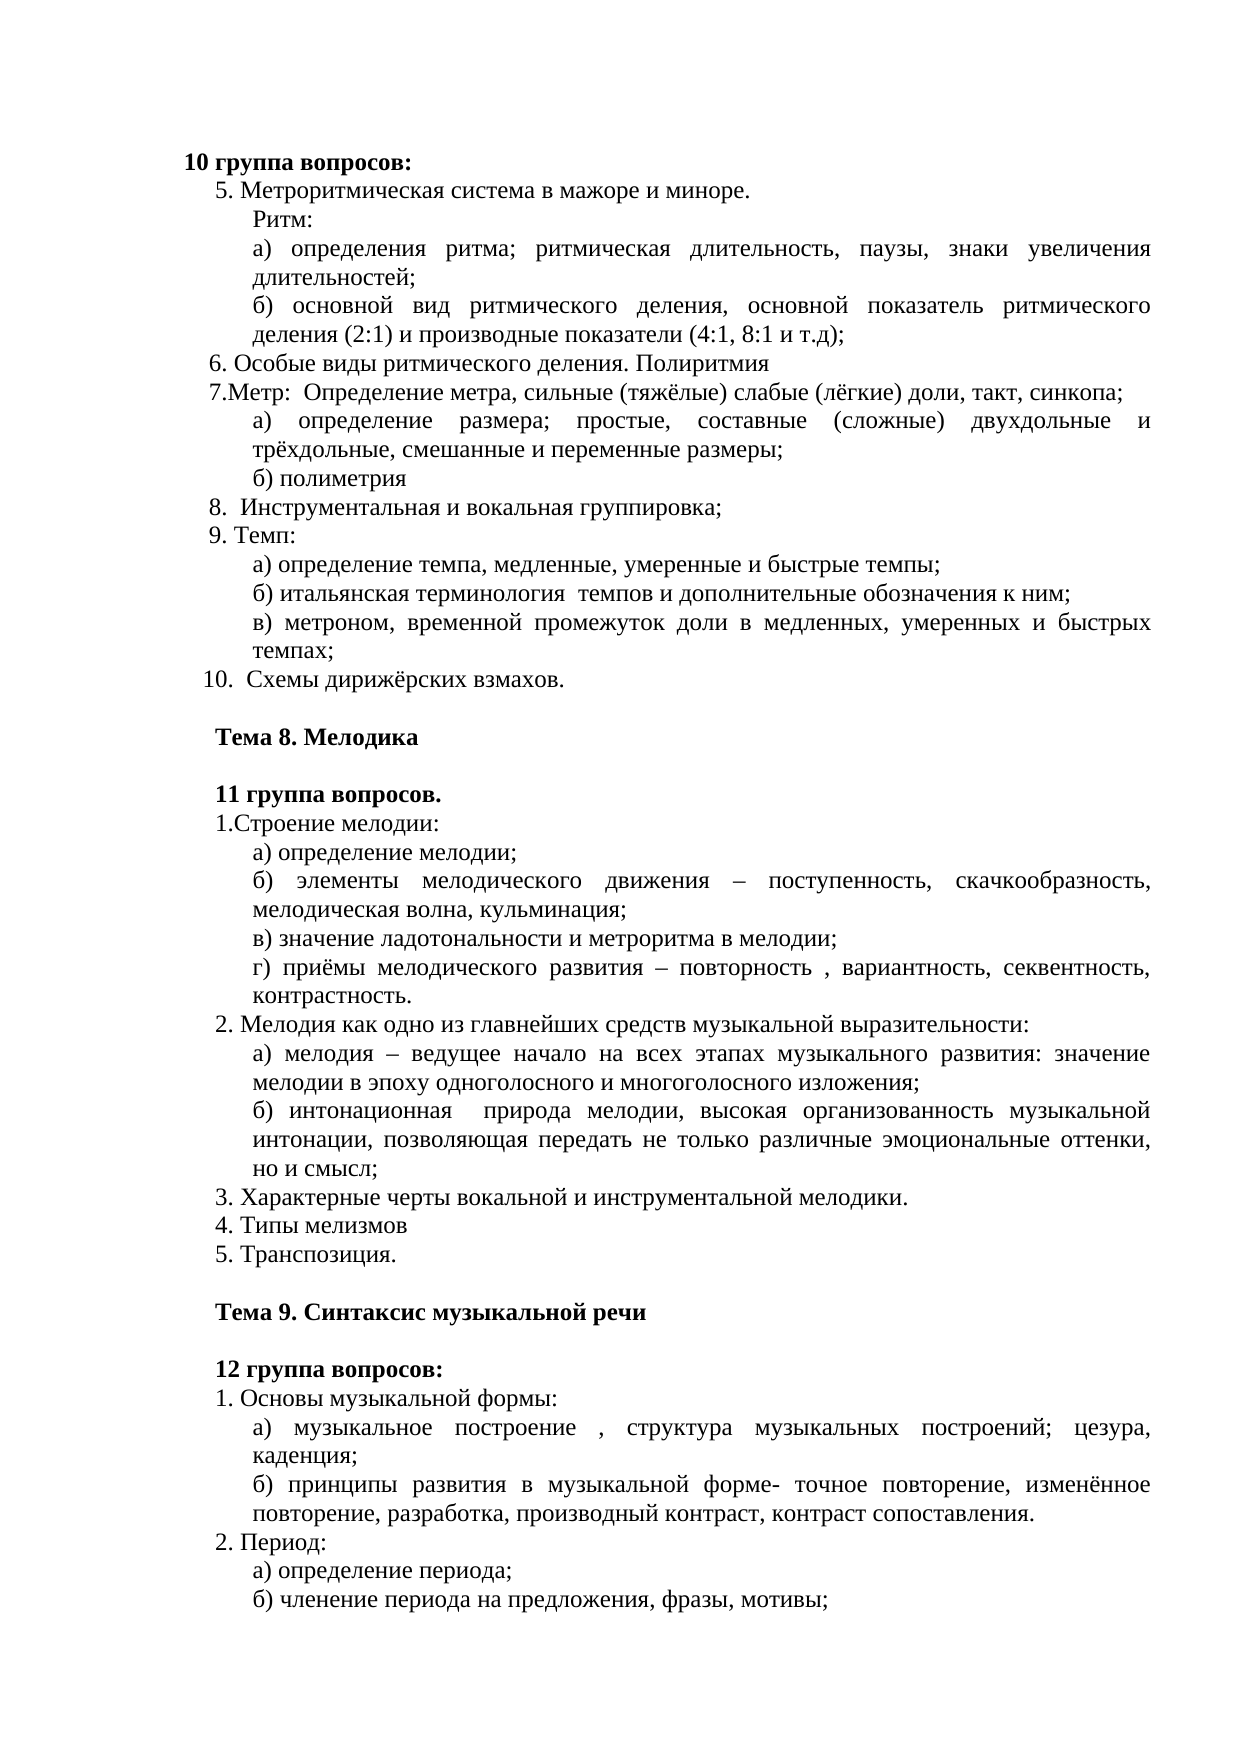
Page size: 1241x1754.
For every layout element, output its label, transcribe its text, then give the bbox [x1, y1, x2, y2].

text а) определение мелодии; [252, 837, 1152, 866]
text 8. Инструментальная и вокальная группировка; [177, 492, 1152, 521]
text 12 группа вопросов: [215, 1354, 1152, 1383]
text б) основной вид ритмического деления, основной показатель ритмического деления (2:1) и производные показатели (4:1, 8:1 и т.д); [252, 291, 1152, 348]
text б) интонационная природа мелодии, высокая организованность музыкальной интонации, позволяющая передать не только различные эмоциональные оттенки, но и смысл; [252, 1096, 1152, 1182]
text а) определение периода; [252, 1556, 1152, 1584]
text 1.Строение мелодии: [215, 808, 1152, 837]
text а) мелодия – ведущее начало на всех этапах музыкального развития: значение мелодии в эпоху одноголосного и многоголосного изложения; [252, 1038, 1152, 1096]
text г) приёмы мелодического развития – повторность , вариантность, секвентность, контрастность. [252, 952, 1152, 1009]
text 4. Типы мелизмов [215, 1211, 1152, 1239]
text б) полиметрия [252, 463, 1152, 492]
text Ритм: [252, 204, 1152, 233]
text 5. Транспозиция. [215, 1239, 1152, 1268]
text а) определения ритма; ритмическая длительность, паузы, знаки увеличения длительностей; [252, 233, 1152, 291]
text 10. Схемы дирижёрских взмахов. [177, 664, 1152, 693]
text в) значение ладотональности и метроритма в мелодии; [252, 923, 1152, 952]
text 10 группа вопросов: [177, 147, 1152, 176]
text 2. Период: [215, 1527, 1152, 1556]
text 5. Метроритмическая система в мажоре и миноре. [215, 176, 1152, 204]
text б) принципы развития в музыкальной форме- точное повторение, изменённое повторение, разработка, производный контраст, контраст сопоставления. [252, 1469, 1152, 1527]
text 1. Основы музыкальной формы: [215, 1383, 1152, 1412]
text 9. Темп: [177, 521, 1152, 549]
text 11 группа вопросов. [215, 779, 1152, 808]
text Тема 9. Синтаксис музыкальной речи [215, 1297, 1152, 1326]
text в) метроном, временной промежуток доли в медленных, умеренных и быстрых темпах; [252, 607, 1152, 664]
text 2. Мелодия как одно из главнейших средств музыкальной выразительности: [215, 1009, 1152, 1038]
text 6. Особые виды ритмического деления. Полиритмия [177, 348, 1152, 377]
text б) элементы мелодического движения – поступенность, скачкообразность, мелодическая волна, кульминация; [252, 866, 1152, 923]
text Тема 8. Мелодика [215, 722, 1152, 751]
text а) определение размера; простые, составные (сложные) двухдольные и трёхдольные, смешанные и переменные размеры; [252, 406, 1152, 463]
text 3. Характерные черты вокальной и инструментальной мелодики. [177, 1182, 1152, 1211]
text 7.Метр: Определение метра, сильные (тяжёлые) слабые (лёгкие) доли, такт, синкопа; [177, 377, 1152, 406]
text б) членение периода на предложения, фразы, мотивы; [252, 1584, 1152, 1613]
text а) определение темпа, медленные, умеренные и быстрые темпы; [252, 549, 1152, 578]
text б) итальянская терминология темпов и дополнительные обозначения к ним; [252, 578, 1152, 607]
text а) музыкальное построение , структура музыкальных построений; цезура, каденция; [252, 1412, 1152, 1469]
